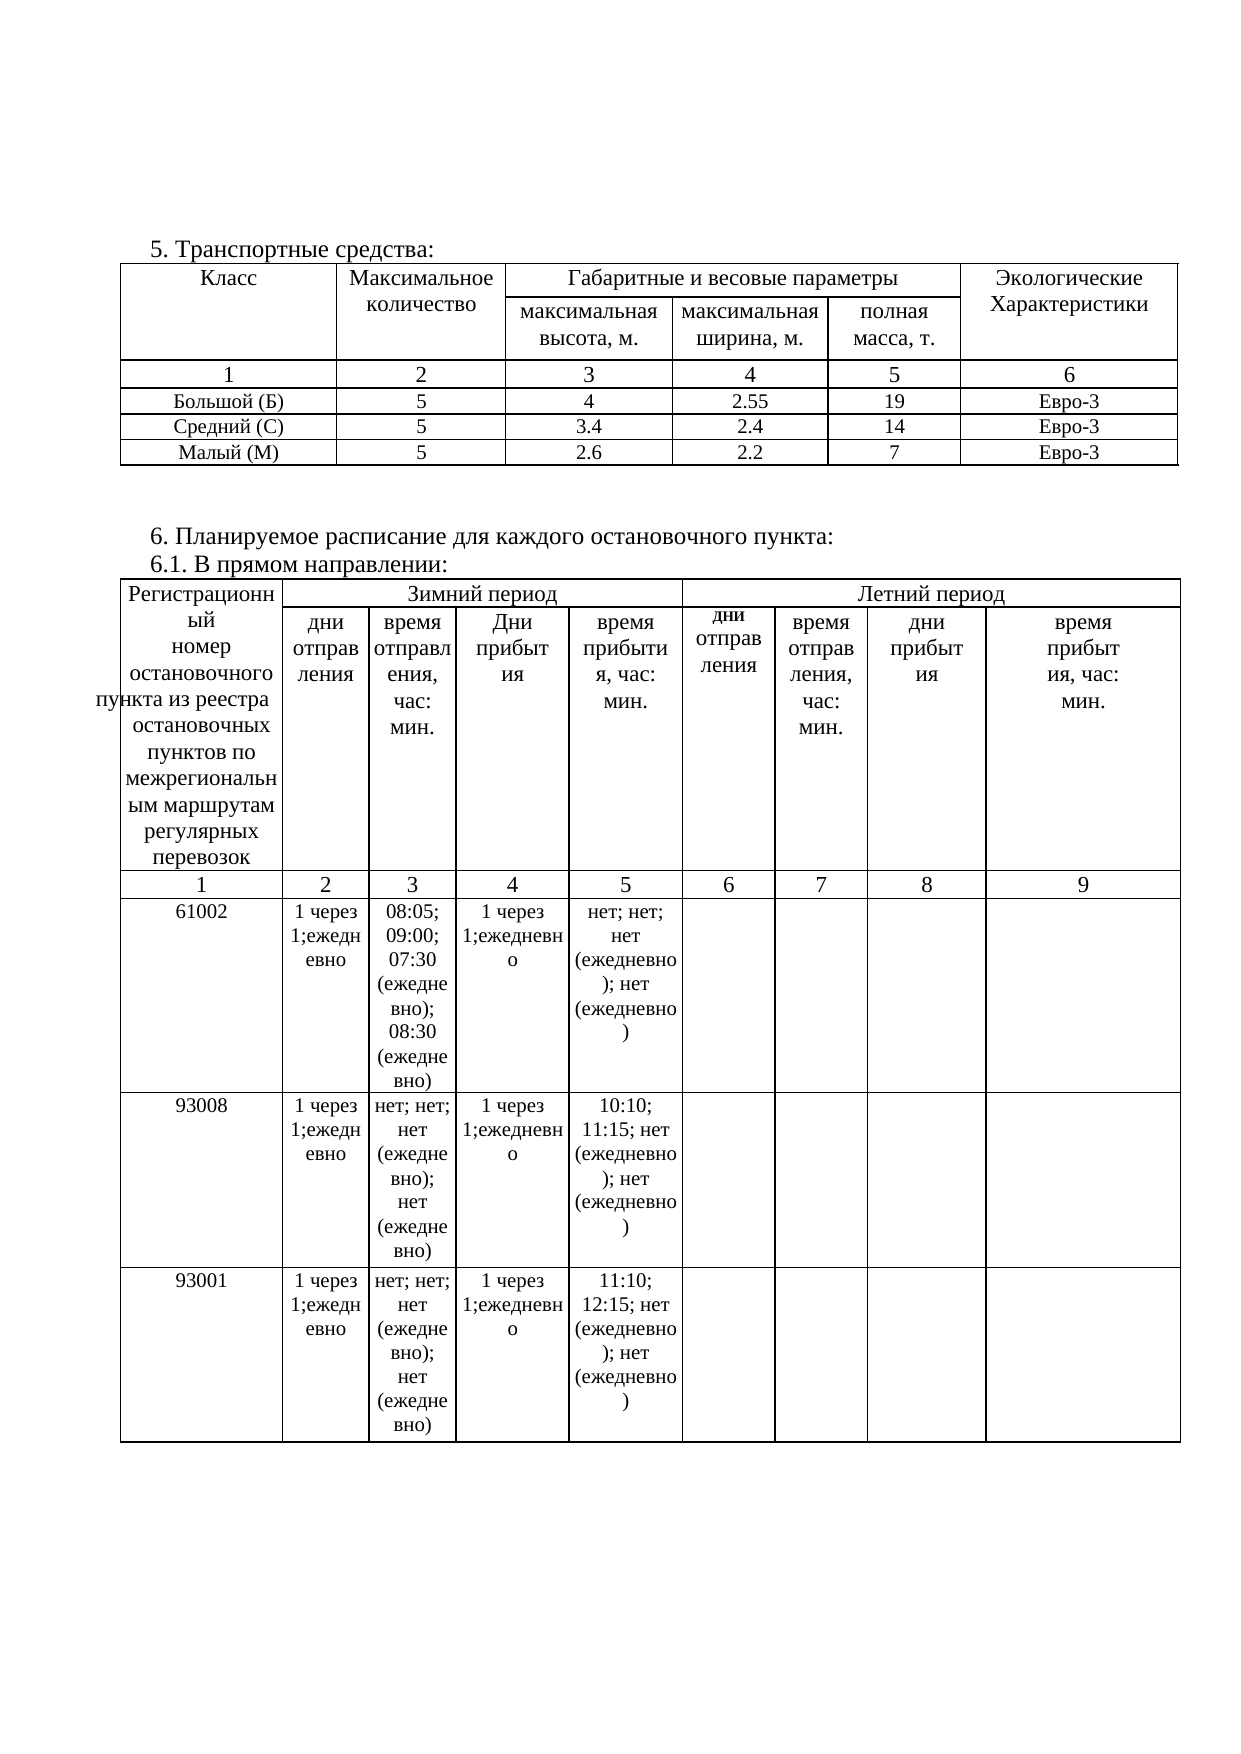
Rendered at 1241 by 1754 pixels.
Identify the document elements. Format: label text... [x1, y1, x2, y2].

table_header Экологические Характеристики [961, 264, 1177, 359]
table_cell 1 через 1;ежедневно [457, 1093, 568, 1266]
table_cell время отправ ления, час: мин. [776, 608, 867, 870]
table_cell 6 [683, 871, 774, 898]
table_cell 5 [337, 440, 505, 464]
table_cell 9 [987, 871, 1180, 898]
table_cell Малый (М) [121, 440, 336, 464]
table_cell [868, 899, 985, 1092]
table_cell 2.55 [673, 389, 827, 413]
table_cell 5 [829, 361, 960, 387]
table_cell [776, 1093, 867, 1266]
table_cell 2.4 [673, 415, 827, 438]
table_cell 5 [337, 415, 505, 438]
table_header Габаритные и весовые параметры [506, 264, 960, 296]
table_cell Евро-3 [961, 415, 1177, 438]
table_cell 93008 [121, 1093, 282, 1266]
table_cell 08:05; 09:00; 07:30 (ежедневно); 08:30 (ежедневно) [370, 899, 455, 1092]
table_cell [776, 899, 867, 1092]
table_cell максимальная высота, м. [506, 298, 672, 359]
table_cell [683, 899, 774, 1092]
table_cell [683, 1093, 774, 1266]
table_cell 4 [457, 871, 568, 898]
table_cell 3.4 [506, 415, 672, 438]
table_cell время прибыти я, час: мин. [570, 608, 682, 870]
table_cell 2.2 [673, 440, 827, 464]
table_header Зимний период [283, 580, 682, 606]
table_cell 7 [829, 440, 960, 464]
table_cell 61002 [121, 899, 282, 1092]
table_cell Евро-3 [961, 440, 1177, 464]
table_cell [868, 1268, 985, 1441]
table_cell 3 [370, 871, 455, 898]
table_cell дни прибыт ия [868, 608, 985, 870]
table_cell 1 через 1;ежедневно [283, 1093, 368, 1266]
table_cell 2.6 [506, 440, 672, 464]
table_cell 4 [673, 361, 827, 387]
table_cell нет; нет; нет (ежедневно); нет (ежедневно) [370, 1268, 455, 1441]
table_cell 19 [829, 389, 960, 413]
table_cell время отправл ения, час: мин. [370, 608, 455, 870]
table_cell [987, 899, 1180, 1092]
table_header Класс [121, 264, 336, 359]
table_cell [987, 1268, 1180, 1441]
text 5. Транспортные средства: [150, 234, 1090, 263]
table_header Летний период [683, 580, 1180, 606]
table_cell 2 [337, 361, 505, 387]
table_cell время прибыт ия, час: мин. [987, 608, 1180, 870]
table_cell 5 [337, 389, 505, 413]
table_cell 7 [776, 871, 867, 898]
table_cell Большой (Б) [121, 389, 336, 413]
table_cell Евро-3 [961, 389, 1177, 413]
table_cell максимальная ширина, м. [673, 298, 827, 359]
table_cell 1 через 1;ежедневно [457, 1268, 568, 1441]
table_cell 4 [506, 389, 672, 413]
table_cell 93001 [121, 1268, 282, 1441]
table_cell 1 через 1;ежедневно [283, 1268, 368, 1441]
table_cell нет; нет; нет (ежедневно); нет (ежедневно) [570, 899, 682, 1092]
table_cell 1 [121, 361, 336, 387]
table_header Регистрационный номер остановочного пункта из реестра остановочных пунктов по межрегиональным маршрутам регулярных перевозок [121, 580, 282, 870]
table_cell 10:10; 11:15; нет (ежедневно); нет (ежедневно) [570, 1093, 682, 1266]
text 6.1. В прямом направлении: [150, 549, 1090, 578]
table_cell 3 [506, 361, 672, 387]
table_header Максимальное количество [337, 264, 505, 359]
table_cell Средний (С) [121, 415, 336, 438]
table_cell 14 [829, 415, 960, 438]
table_cell 1 [121, 871, 282, 898]
table_cell [683, 1268, 774, 1441]
text 6. Планируемое расписание для каждого остановочного пункта: [150, 521, 1090, 549]
table_cell 6 [961, 361, 1177, 387]
table_cell 11:10; 12:15; нет (ежедневно); нет (ежедневно) [570, 1268, 682, 1441]
table_cell 1 через 1;ежедневно [457, 899, 568, 1092]
table_cell дни отправ ления [283, 608, 368, 870]
table_cell [868, 1093, 985, 1266]
table_cell 8 [868, 871, 985, 898]
table_cell ДНИ отправ ления [683, 608, 774, 870]
table_cell полная масса, т. [829, 298, 960, 359]
table_cell 5 [570, 871, 682, 898]
table_cell нет; нет; нет (ежедневно); нет (ежедневно) [370, 1093, 455, 1266]
table_cell [987, 1093, 1180, 1266]
table_cell 2 [283, 871, 368, 898]
table_cell Дни прибыт ия [457, 608, 568, 870]
table_cell 1 через 1;ежедневно [283, 899, 368, 1092]
table_cell [776, 1268, 867, 1441]
